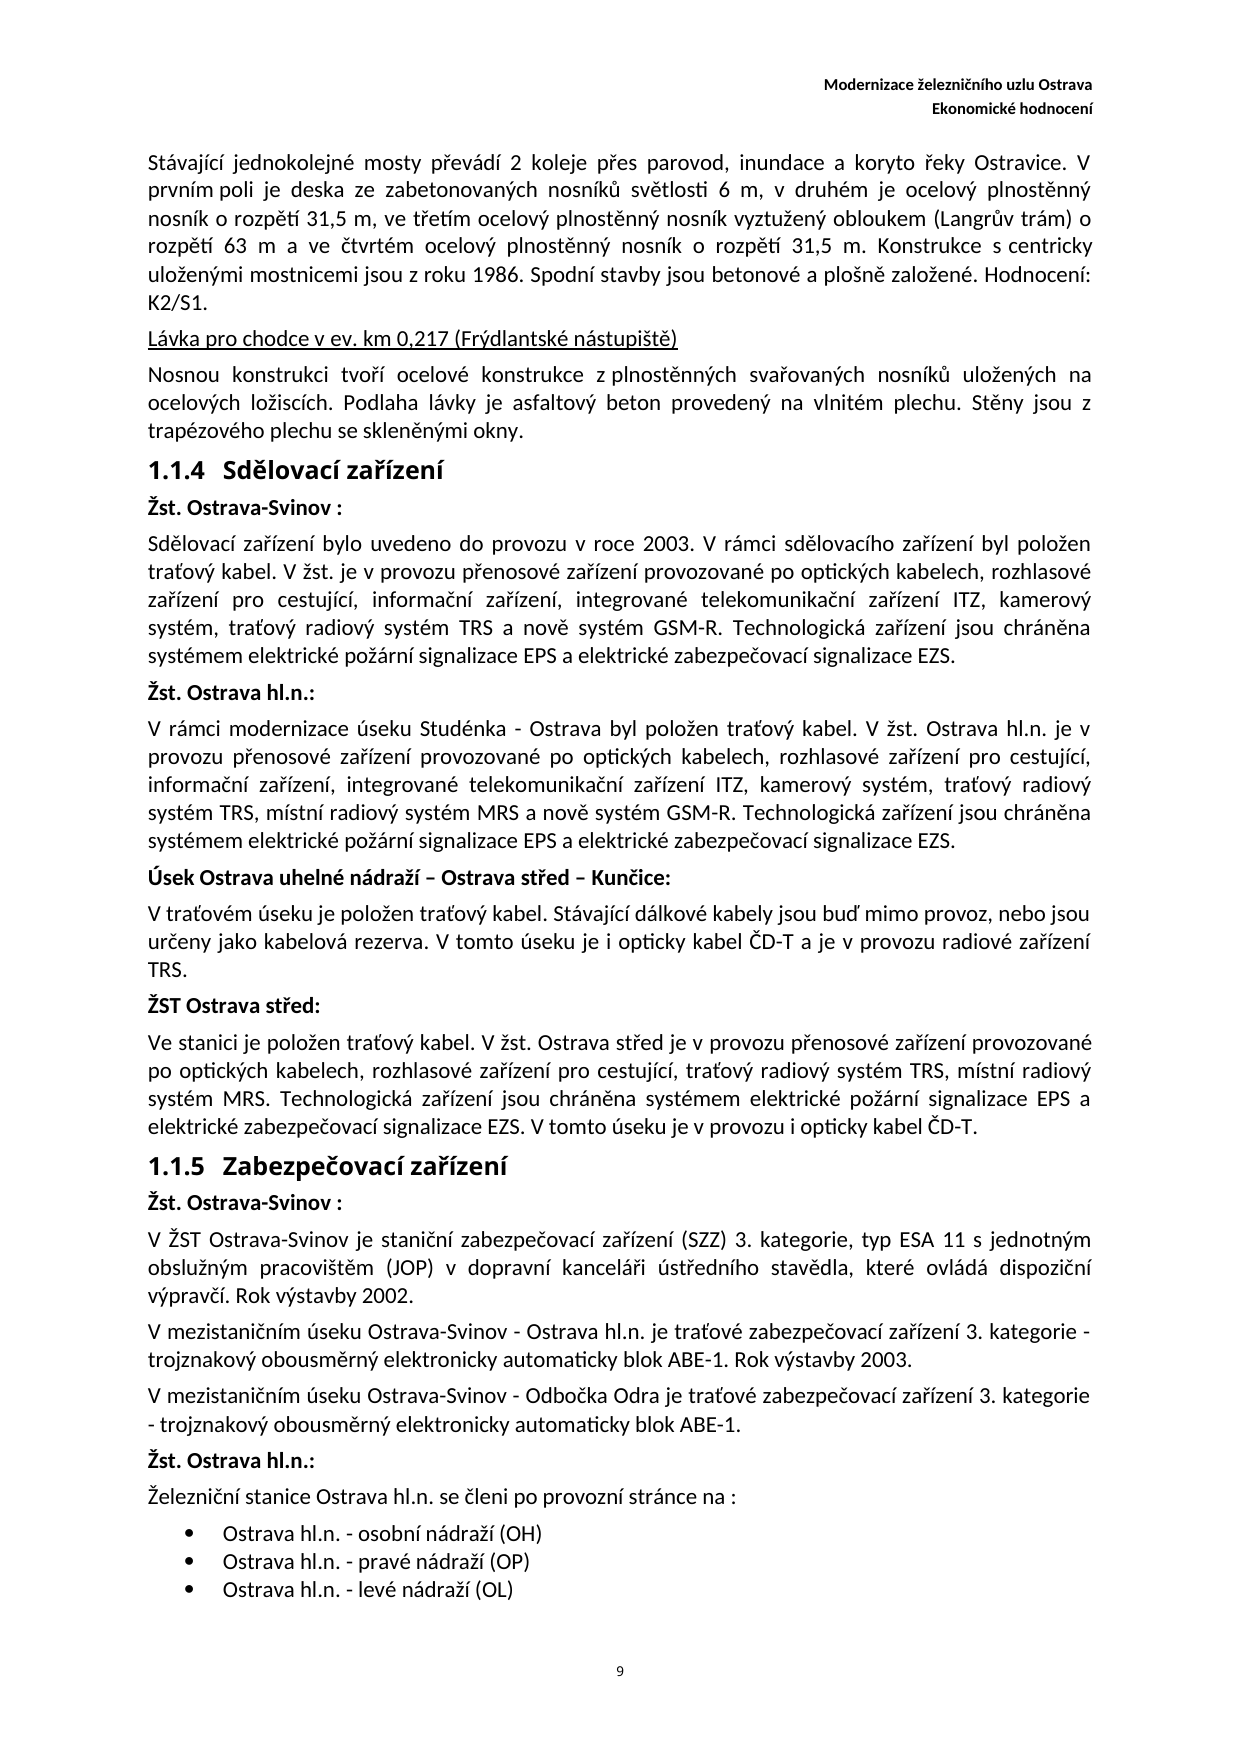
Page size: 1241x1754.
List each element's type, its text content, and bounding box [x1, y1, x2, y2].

text Žst. Ostrava hl.n.: [148, 678, 1093, 706]
text Úsek Ostrava uhelné nádraží – Ostrava střed – Kunčice: [148, 863, 1093, 891]
text Žst. Ostrava-Svinov : [148, 1188, 1093, 1217]
text Žst. Ostrava-Svinov : [148, 493, 1093, 521]
text Sdělovací zařízení bylo uvedeno do provozu v roce 2003. V rámci sdělovacího zařízení byl položen traťový kabel. V žst. je v provozu přenosové zařízení provozované po optických kabelech, rozhlasové zařízení pro cestující, informační zařízení, integrované telekomunikační zařízení ITZ, kamerový systém, traťový radiový systém TRS a nově systém GSM-R. Technologická zařízení jsou chráněna systémem elektrické požární signalizace EPS a elektrické zabezpečovací signalizace EZS. [148, 529, 1093, 669]
text Nosnou konstrukci tvoří ocelové konstrukce z plnostěnných svařovaných nosníků uložených na ocelových ložiscích. Podlaha lávky je asfaltový beton provedený na vlnitém plechu. Stěny jsou z trapézového plechu se skleněnými okny. [148, 360, 1093, 444]
list Ostrava hl.n. - pravé nádraží (OP) [185, 1547, 1093, 1575]
text Žst. Ostrava hl.n.: [148, 1446, 1093, 1474]
text V traťovém úseku je položen traťový kabel. Stávající dálkové kabely jsou buď mimo provoz, nebo jsou určeny jako kabelová rezerva. V tomto úseku je i opticky kabel ČD-T a je v provozu radiové zařízení TRS. [148, 899, 1093, 983]
text Lávka pro chodce v ev. km 0,217 (Frýdlantské nástupiště) [148, 324, 1093, 352]
subtitle Zabezpečovací zařízení [148, 1148, 1093, 1182]
text Ve stanici je položen traťový kabel. V žst. Ostrava střed je v provozu přenosové zařízení provozované po optických kabelech, rozhlasové zařízení pro cestující, traťový radiový systém TRS, místní radiový systém MRS. Technologická zařízení jsou chráněna systémem elektrické požární signalizace EPS a elektrické zabezpečovací signalizace EZS. V tomto úseku je v provozu i opticky kabel ČD-T. [148, 1028, 1093, 1140]
text V mezistaničním úseku Ostrava-Svinov - Odbočka Odra je traťové zabezpečovací zařízení 3. kategorie - trojznakový obousměrný elektronicky automaticky blok ABE-1. [148, 1382, 1093, 1438]
text V ŽST Ostrava-Svinov je staniční zabezpečovací zařízení (SZZ) 3. kategorie, typ ESA 11 s jednotným obslužným pracovištěm (JOP) v dopravní kanceláři ústředního stavědla, které ovládá dispoziční výpravčí. Rok výstavby 2002. [148, 1225, 1093, 1309]
subtitle Sdělovací zařízení [148, 453, 1093, 487]
list Ostrava hl.n. - osobní nádraží (OH) [185, 1519, 1093, 1547]
text Železniční stanice Ostrava hl.n. se členi po provozní stránce na : [148, 1482, 1093, 1510]
text V mezistaničním úseku Ostrava-Svinov - Ostrava hl.n. je traťové zabezpečovací zařízení 3. kategorie - trojznakový obousměrný elektronicky automaticky blok ABE-1. Rok výstavby 2003. [148, 1317, 1093, 1373]
text V rámci modernizace úseku Studénka - Ostrava byl položen traťový kabel. V žst. Ostrava hl.n. je v provozu přenosové zařízení provozované po optických kabelech, rozhlasové zařízení pro cestující, informační zařízení, integrované telekomunikační zařízení ITZ, kamerový systém, traťový radiový systém TRS, místní radiový systém MRS a nově systém GSM-R. Technologická zařízení jsou chráněna systémem elektrické požární signalizace EPS a elektrické zabezpečovací signalizace EZS. [148, 714, 1093, 854]
text ŽST Ostrava střed: [148, 991, 1093, 1019]
text Stávající jednokolejné mosty převádí 2 koleje přes parovod, inundace a koryto řeky Ostravice. V prvním poli je deska ze zabetonovaných nosníků světlosti 6 m, v druhém je ocelový plnostěnný nosník o rozpětí 31,5 m, ve třetím ocelový plnostěnný nosník vyztužený obloukem (Langrův trám) o rozpětí 63 m a ve čtvrtém ocelový plnostěnný nosník o rozpětí 31,5 m. Konstrukce s centricky uloženými mostnicemi jsou z roku 1986. Spodní stavby jsou betonové a plošně založené. Hodnocení: K2/S1. [148, 148, 1093, 316]
list Ostrava hl.n. - levé nádraží (OL) [185, 1575, 1093, 1603]
